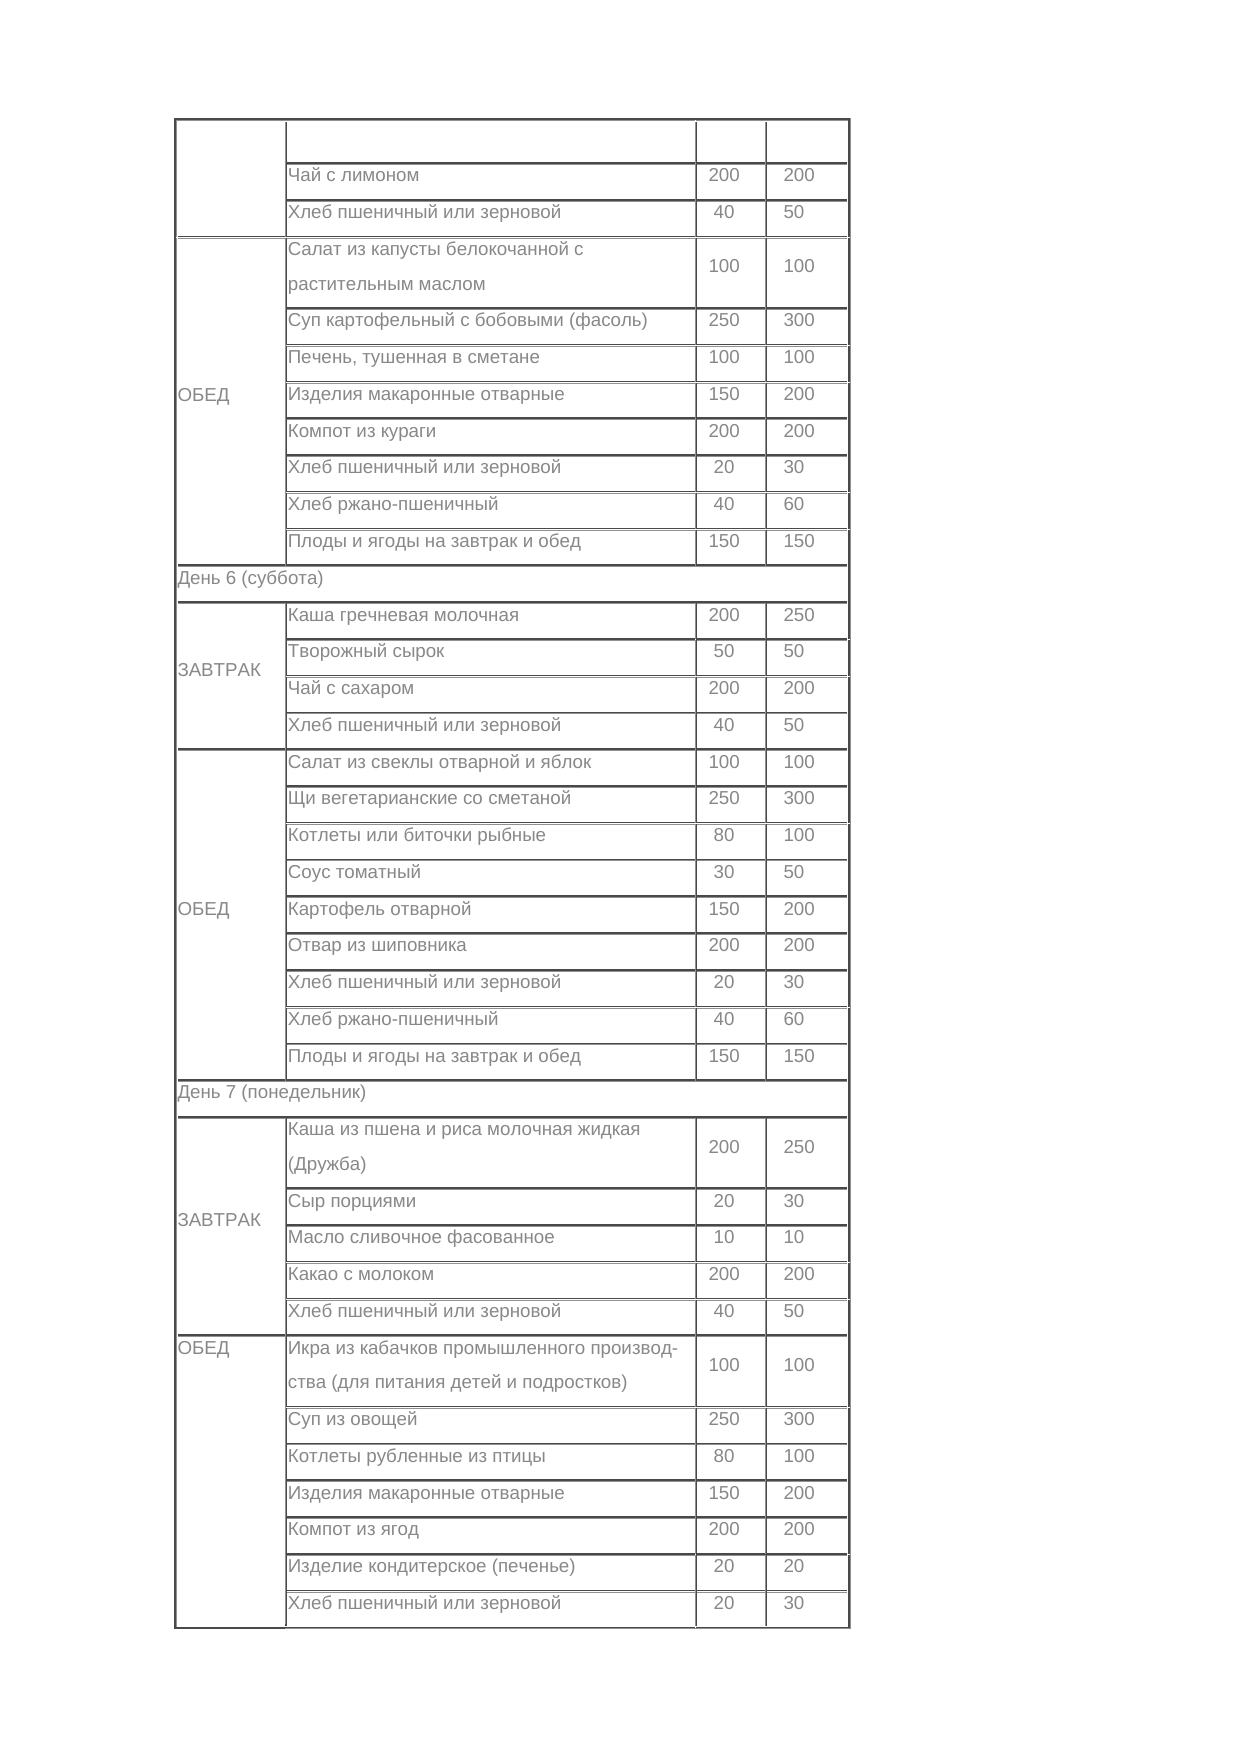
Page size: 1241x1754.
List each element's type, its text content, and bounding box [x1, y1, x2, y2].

table_cell Хлеб пшеничный или зерновой [287, 1301, 695, 1334]
table_cell 150 [767, 1043, 848, 1079]
table_cell 50 [767, 859, 848, 895]
table_cell 100 [767, 236, 849, 307]
table_cell Салат из свеклы отварной и яблок [287, 751, 695, 785]
table_cell 200 [697, 678, 765, 711]
table_cell 20 [697, 1190, 765, 1224]
table_cell 40 [697, 714, 765, 748]
table_cell 50 [767, 1298, 849, 1334]
table_cell 200 [767, 895, 848, 932]
table_cell Каша гречневая молочная [287, 604, 695, 638]
table_cell 50 [767, 199, 848, 236]
table_cell 30 [697, 861, 765, 895]
table_cell 100 [767, 748, 848, 785]
table_cell Хлеб ржано-пшеничный [287, 494, 695, 528]
table_cell Хлеб пшеничный или зерновой [287, 457, 695, 491]
table_cell Сыр порциями [287, 1190, 695, 1224]
table_cell 100 [697, 347, 765, 381]
table_cell 10 [767, 1224, 848, 1261]
table_cell 30 [767, 1187, 848, 1224]
table_cell Соус томатный [287, 861, 695, 895]
table_cell 50 [767, 638, 849, 675]
table_cell 150 [697, 384, 765, 417]
table_cell 200 [767, 1479, 848, 1516]
table_cell Щи вегетарианские со сметаной [287, 788, 695, 822]
table_cell 200 [697, 420, 765, 454]
table_cell Суп картофельный с бобовыми (фасоль) [287, 310, 695, 344]
table_cell 250 [697, 1409, 765, 1442]
table_cell ОБЕД [177, 748, 285, 1079]
table_cell Плоды и ягоды на завтрак и обед [287, 1045, 695, 1079]
table_cell 20 [767, 1553, 849, 1589]
table_cell 20 [697, 972, 765, 1006]
table_cell 200 [767, 417, 848, 454]
table_cell 40 [697, 1009, 765, 1042]
table_cell 150 [697, 1482, 765, 1516]
table_cell Изделие кондитерское (печенье) [287, 1556, 695, 1589]
table_cell Какао с молоком [287, 1264, 695, 1298]
table_cell 50 [697, 641, 765, 675]
table_cell 100 [767, 822, 849, 858]
table_cell Чай с сахаром [287, 678, 695, 711]
table_cell Изделия макаронные отварные [287, 384, 695, 417]
table_cell 80 [697, 1445, 765, 1479]
table_cell 10 [697, 1227, 765, 1261]
table_cell 100 [767, 1443, 848, 1479]
table_cell ЗАВТРАК [177, 601, 285, 748]
table_cell 150 [697, 531, 765, 564]
table_cell 300 [767, 1406, 849, 1442]
table_cell 200 [767, 162, 848, 199]
table_cell 30 [767, 454, 848, 491]
table_cell 200 [767, 1261, 849, 1298]
table_cell Творожный сырок [287, 641, 695, 675]
table_cell 100 [697, 1337, 765, 1406]
table_cell День 6 (суббота) [177, 564, 848, 601]
table_cell Картофель отварной [287, 898, 695, 932]
table_cell Котлеты или биточки рыбные [287, 825, 695, 858]
table_cell 200 [767, 381, 849, 417]
table_cell Джем (варенье) [286, 121, 696, 162]
table_cell Хлеб ржано-пшеничный [287, 1009, 695, 1042]
table_cell Котлеты рубленные из птицы [287, 1445, 695, 1479]
table_cell 30 [767, 969, 848, 1006]
table_cell 200 [697, 165, 765, 199]
table_cell 200 [767, 1516, 848, 1553]
table_cell 100 [697, 751, 765, 785]
table_cell 40 [697, 202, 765, 236]
table_cell Хлеб пшеничный или зерновой [287, 714, 695, 748]
table_cell 200 [697, 604, 765, 638]
table_cell Салат из капусты белокочанной с растительным маслом [287, 239, 695, 307]
table_cell 300 [767, 785, 848, 822]
table_cell Плоды и ягоды на завтрак и обед [287, 531, 695, 564]
table_cell 100 [697, 239, 765, 307]
table_cell 80 [697, 825, 765, 858]
table_cell Компот из кураги [287, 420, 695, 454]
table_cell 20 [766, 121, 848, 162]
table_cell 250 [767, 601, 848, 638]
table_cell Хлеб пшеничный или зерновой [287, 202, 695, 236]
table_cell Масло сливочное фасованное [287, 1227, 695, 1261]
table_cell 200 [767, 675, 849, 711]
table_cell 200 [697, 1119, 765, 1187]
table_cell 50 [767, 711, 848, 748]
table_cell 250 [697, 310, 765, 344]
table_cell 150 [697, 1045, 765, 1079]
table_cell 100 [767, 344, 849, 381]
table_cell 40 [697, 494, 765, 528]
table_cell 60 [767, 491, 849, 528]
table_cell 40 [697, 1301, 765, 1334]
table_cell ОБЕД [177, 236, 285, 564]
table_cell 20 [696, 121, 766, 162]
table_cell Хлеб пшеничный или зерновой [287, 972, 695, 1006]
table_cell Изделия макаронные отварные [287, 1482, 695, 1516]
table_cell 250 [767, 1116, 848, 1187]
table_cell 60 [767, 1006, 849, 1042]
table_cell 20 [697, 457, 765, 491]
table_cell 20 [697, 1556, 765, 1589]
table_cell Компот из ягод [287, 1519, 695, 1553]
table_cell 200 [697, 935, 765, 969]
table_cell 30 [767, 1590, 848, 1626]
table_cell Каша из пшена и риса молочная жидкая (Дружба) [287, 1119, 695, 1187]
table_cell Икра из кабачков промышленного производ- ства (для питания детей и подростков) [287, 1337, 695, 1406]
table_cell 200 [697, 1519, 765, 1553]
table_cell 20 [697, 1593, 765, 1626]
table_cell 250 [697, 788, 765, 822]
table_cell 300 [767, 307, 848, 344]
table_cell 150 [697, 898, 765, 932]
table_cell Чай с лимоном [287, 165, 695, 199]
table_cell 100 [767, 1334, 848, 1406]
table_cell Суп из овощей [287, 1409, 695, 1442]
table_cell Печень, тушенная в сметане [287, 347, 695, 381]
table_cell ЗАВТРАК [177, 1116, 285, 1334]
table_cell Хлеб пшеничный или зерновой [287, 1593, 695, 1626]
table_cell День 7 (понедельник) [177, 1079, 848, 1116]
table_cell Отвар из шиповника [287, 935, 695, 969]
table_cell 200 [697, 1264, 765, 1298]
table_cell ОБЕД [177, 1334, 285, 1626]
table_cell 150 [767, 528, 849, 564]
table_cell 200 [767, 932, 848, 969]
